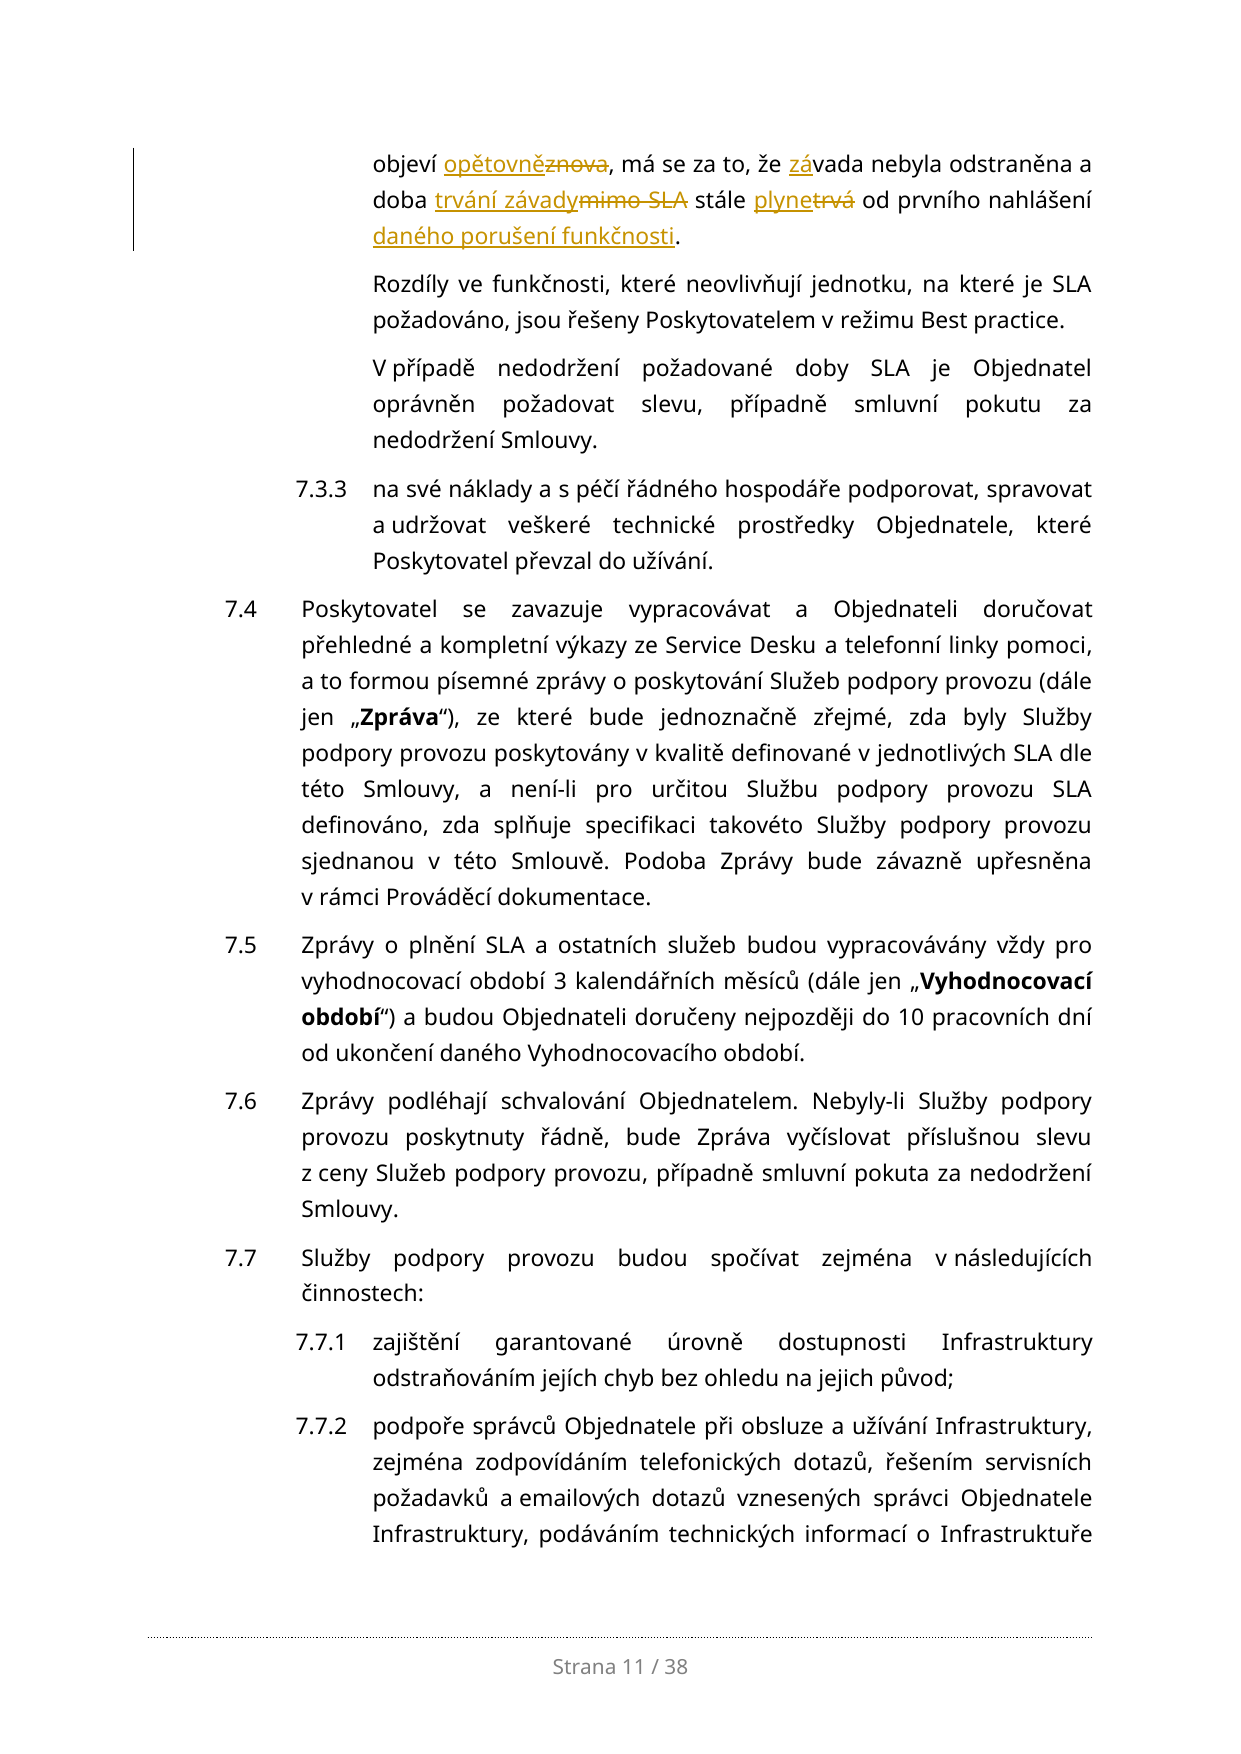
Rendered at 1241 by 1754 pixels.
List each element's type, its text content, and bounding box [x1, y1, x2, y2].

text Zprávy podléhají schvalování Objednatelem. Nebyly-li Služby podpory provozu poskytnuty řádně, bude Zpráva vyčíslovat příslušnou slevu z ceny Služeb podpory provozu, případně smluvní pokuta za nedodržení Smlouvy. [224, 1085, 1092, 1224]
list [295, 1410, 1092, 1549]
text Poskytovatel se zavazuje vypracovávat a Objednateli doručovat přehledné a kompletní výkazy ze Service Desku a telefonní linky pomoci, a to formou písemné zprávy o poskytování Služeb podpory provozu (dále jen „Zpráva“), ze které bude jednoznačně zřejmé, zda byly Služby podpory provozu poskytovány v kvalitě definované v jednotlivých SLA dle této Smlouvy, a není-li pro určitou Službu podpory provozu SLA definováno, zda splňuje specifikaci takovéto Služby podpory provozu sjednanou v této Smlouvě. Podoba Zprávy bude závazně upřesněna v rámci Prováděcí dokumentace. [224, 593, 1092, 912]
text Zprávy o plnění SLA a ostatních služeb budou vypracovávány vždy pro vyhodnocovací období 3 kalendářních měsíců (dále jen „Vyhodnocovací období“) a budou Objednateli doručeny nejpozději do 10 pracovních dní od ukončení daného Vyhodnocovacího období. [224, 929, 1092, 1068]
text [372, 148, 1092, 251]
text Rozdíly ve funkčnosti, které neovlivňují jednotku, na které je SLA požadováno, jsou řešeny Poskytovatelem v režimu Best practice. [372, 268, 1092, 335]
text V případě nedodržení požadované doby SLA je Objednatel oprávněn požadovat slevu, případně smluvní pokutu za nedodržení Smlouvy. [372, 352, 1092, 456]
list zajištění garantované úrovně dostupnosti Infrastruktury odstraňováním jejích chyb bez ohledu na jejich původ; [295, 1326, 1092, 1393]
list na své náklady a s péčí řádného hospodáře podporovat, spravovat a udržovat veškeré technické prostředky Objednatele, které Poskytovatel převzal do užívání. [295, 473, 1092, 576]
text Služby podpory provozu budou spočívat zejména v následujících činnostech: [224, 1241, 1092, 1309]
